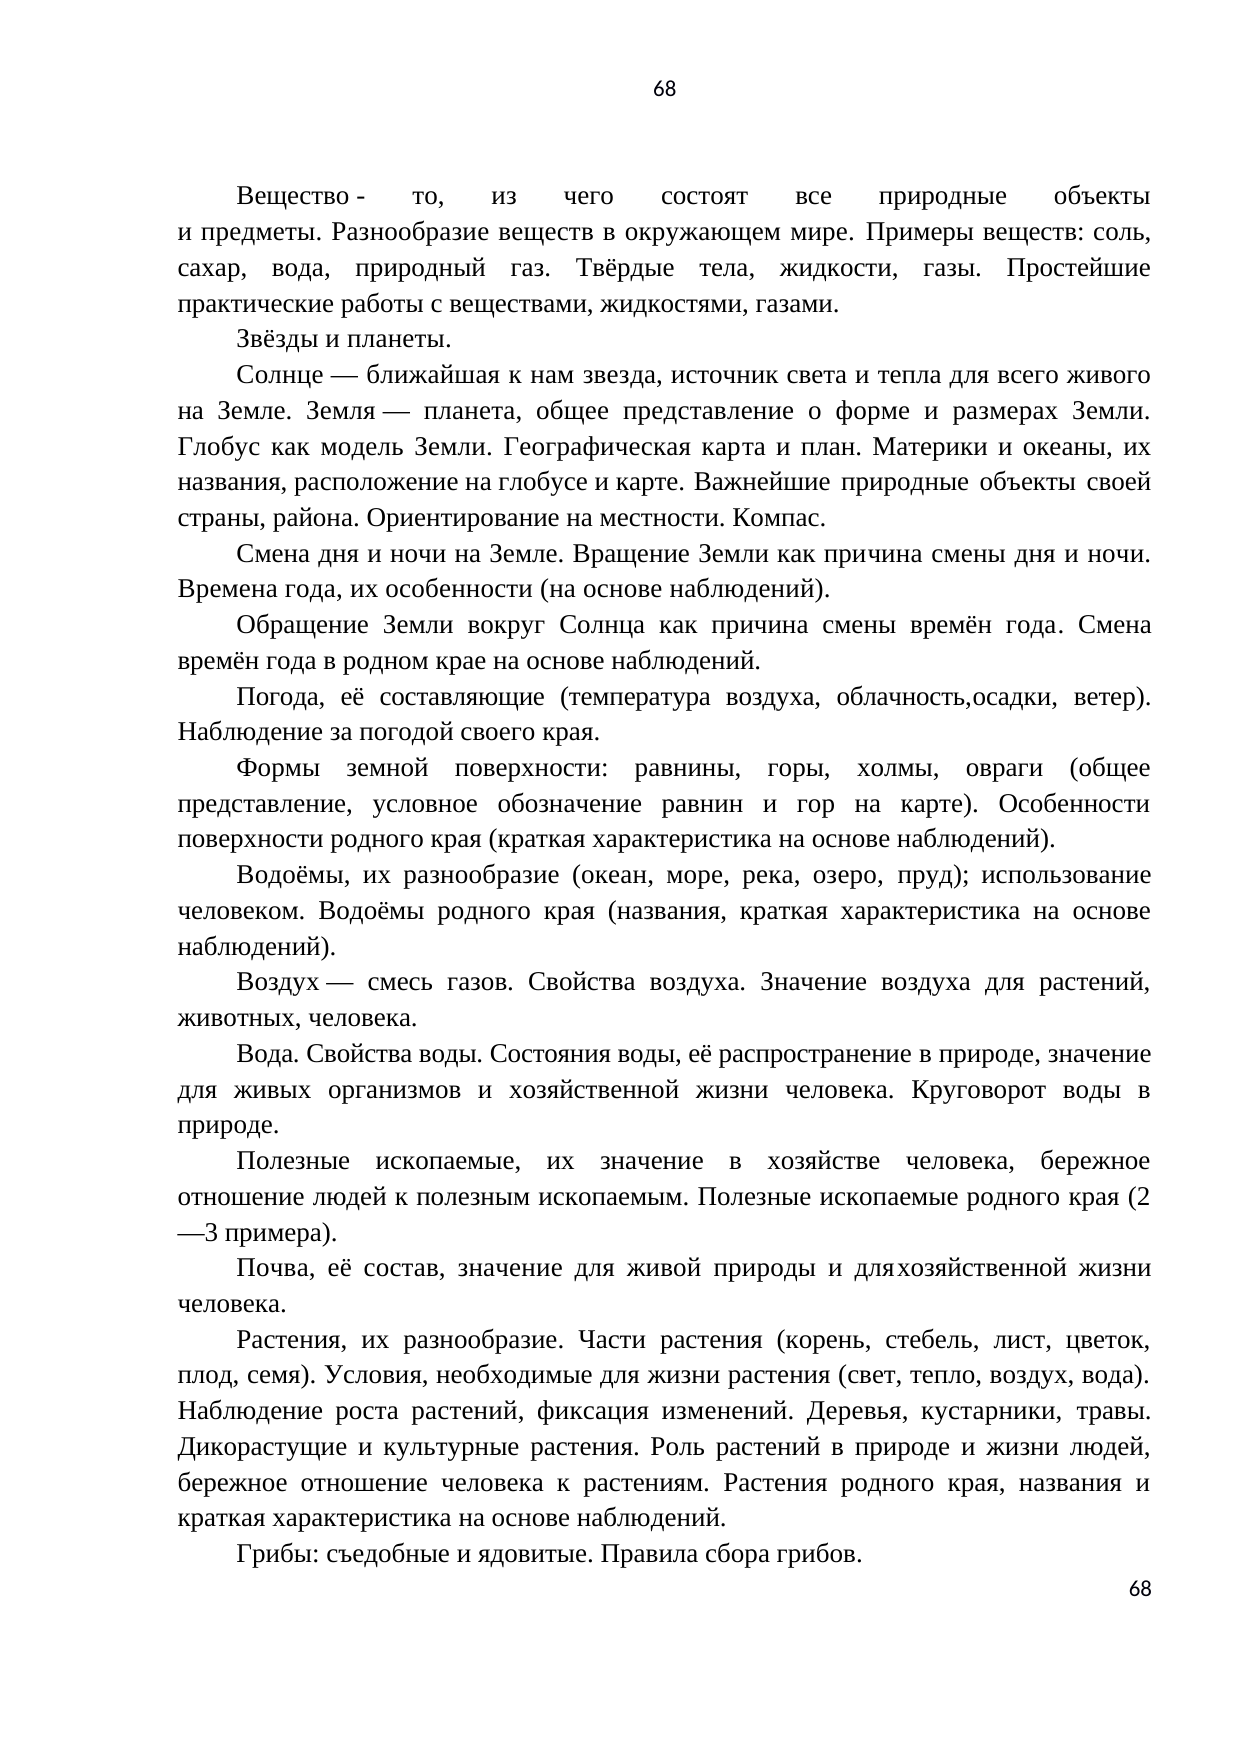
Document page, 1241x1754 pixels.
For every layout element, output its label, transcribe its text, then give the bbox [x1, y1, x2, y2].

text Почва, её состав, значение для живой природы и дляхозяйственной жизни человека. [177, 1251, 1152, 1318]
text Воздух — смесь газов. Свойства воздуха. Значение воздуха для растений, животных, человека. [177, 966, 1152, 1032]
text Обращение Земли вокруг Солнца как причина смены времён года. Смена времён года в родном крае на основе наблюдений. [177, 608, 1152, 675]
text Солнце — ближайшая к нам звезда, источник света и тепла для всего живого на Земле. Земля — планета, общее представление о форме и размерах Земли. Глобус как модель Земли. Географическая карта и план. Материки и океаны, их названия, расположение на глобусе и карте. Важнейшие природные объекты своей страны, района. Ориентирование на местности. Компас. [177, 358, 1152, 532]
text Грибы: съедобные и ядовитые. Правила сбора грибов. [177, 1537, 1152, 1568]
text Погода, её составляющие (температура воздуха, облачность,осадки, ветер). Наблюдение за погодой своего края. [177, 680, 1152, 747]
text Растения, их разнообразие. Части растения (корень, стебель, лист, цветок, плод, семя). Условия, необходимые для жизни растения (свет, тепло, воздух, вода). Наблюдение роста растений, фиксация изменений. Деревья, кустарники, травы. Дикорастущие и культурные растения. Роль растений в природе и жизни людей, бережное отношение человека к растениям. Растения родного края, названия и краткая характеристика на основе наблюдений. [177, 1323, 1152, 1533]
text Водоёмы, их разнообразие (океан, море, река, озеро, пруд); использование человеком. Водоёмы родного края (названия, краткая характеристика на основе наблюдений). [177, 858, 1152, 961]
text Вещество - то, из чего состоят все природные объекты и предметы. Разнообразие веществ в окружающем мире. Примеры веществ: соль, сахар, вода, природный газ. Твёрдые тела, жидкости, газы. Простейшие практические работы с веществами, жидкостями, газами. [177, 179, 1152, 318]
text Вода. Свойства воды. Состояния воды, её распространение в природе, значение для живых организмов и хозяйственной жизни человека. Круговорот воды в природе. [177, 1037, 1152, 1139]
text Формы земной поверхности: равнины, горы, холмы, овраги (общее представление, условное обозначение равнин и гор на карте). Особенности поверхности родного края (краткая характеристика на основе наблюдений). [177, 751, 1152, 854]
text Смена дня и ночи на Земле. Вращение Земли как причина смены дня и ночи. Времена года, их особенности (на основе наблюдений). [177, 537, 1152, 604]
text Полезные ископаемые, их значение в хозяйстве человека, бережное отношение людей к полезным ископаемым. Полезные ископаемые родного края (2—3 примера). [177, 1144, 1152, 1247]
text Звёзды и планеты. [177, 322, 1152, 353]
